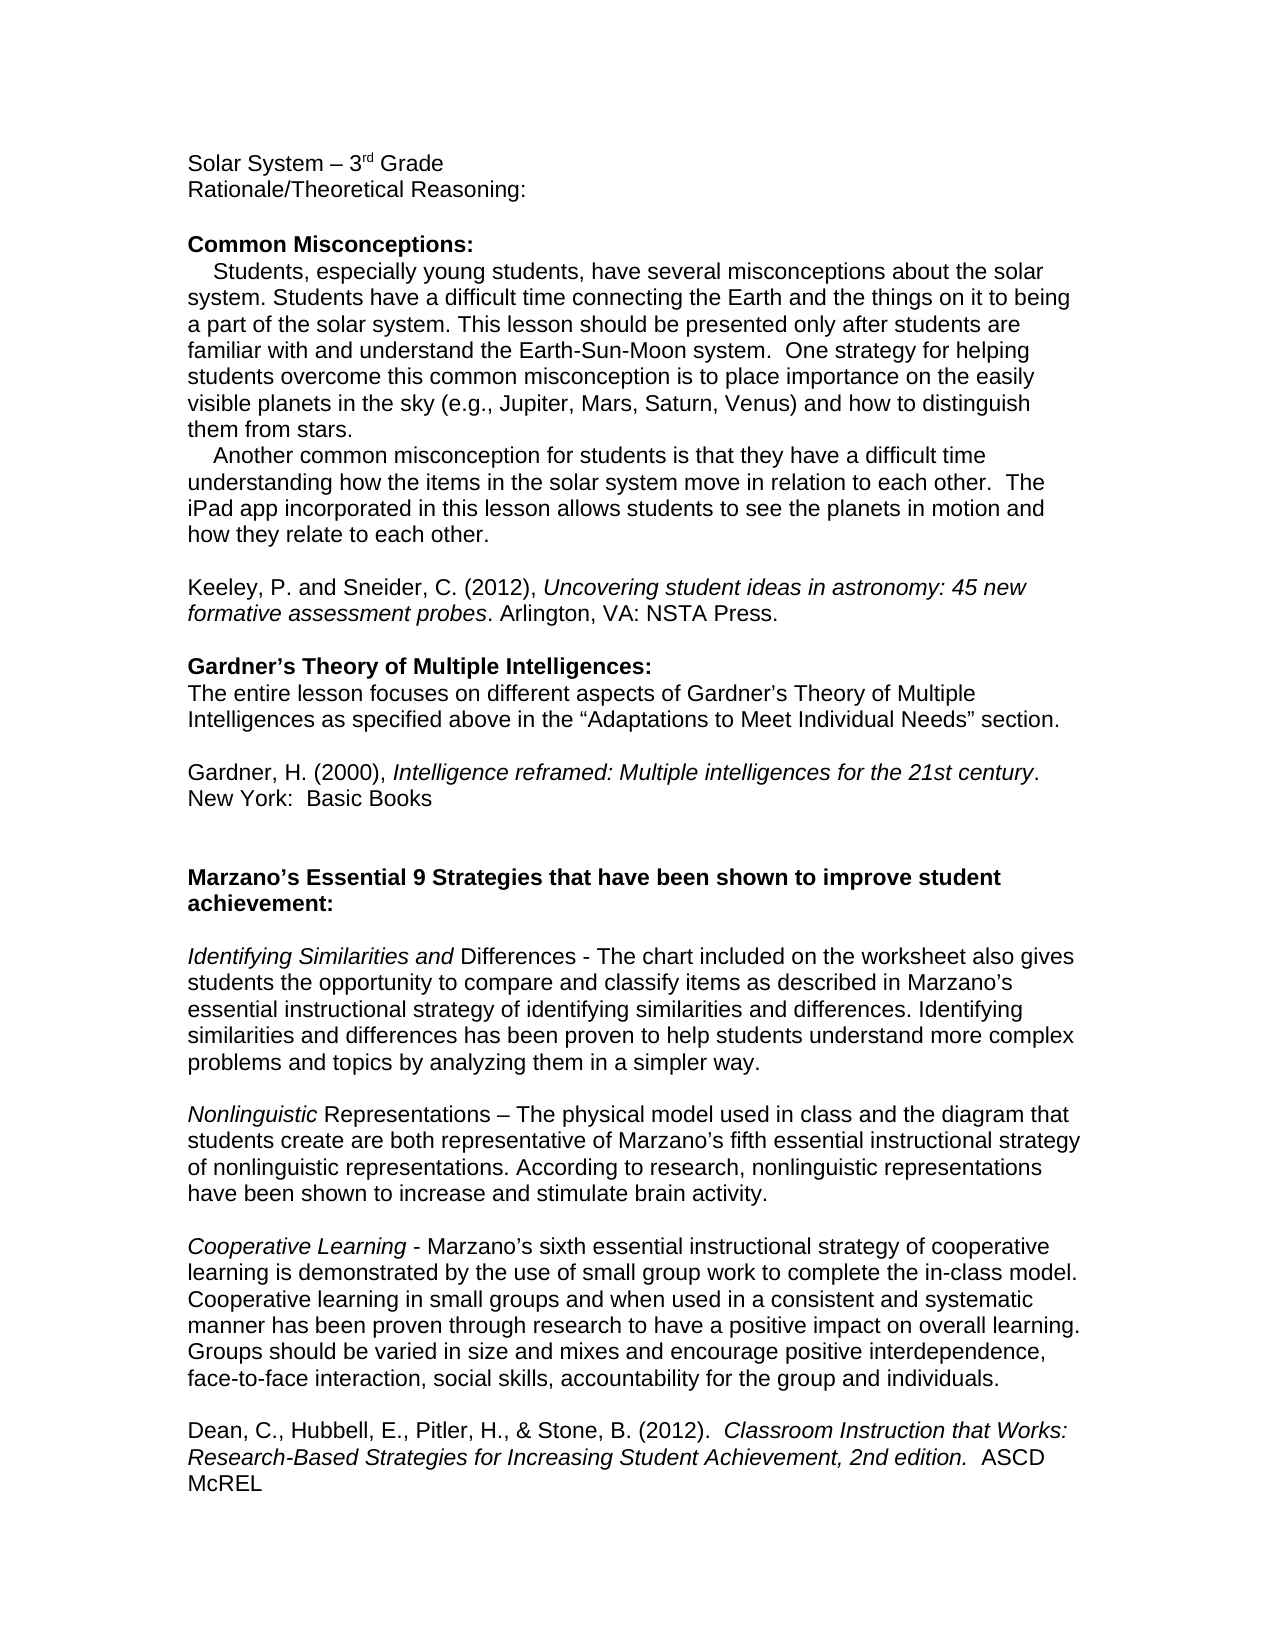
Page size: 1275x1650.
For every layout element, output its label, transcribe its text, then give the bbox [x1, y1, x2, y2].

text Cooperative Learning - Marzano’s sixth essential instructional strategy of cooperative learning is demonstrated by the use of small group work to complete the in-class model. Cooperative learning in small groups and when used in a consistent and systematic manner has been proven through research to have a positive impact on overall learning. Groups should be varied in size and mixes and encourage positive interdependence, face-to-face interaction, social skills, accountability for the group and individuals. [187, 1233, 1087, 1391]
text The entire lesson focuses on different aspects of Gardner’s Theory of Multiple Intelligences as specified above in the “Adaptations to Meet Individual Needs” section. [187, 679, 1087, 732]
text Common Misconceptions: [187, 231, 1087, 258]
text Another common misconception for students is that they have a difficult time understanding how the items in the solar system move in relation to each other. The iPad app incorporated in this lesson allows students to see the planets in motion and how they relate to each other. [187, 442, 1087, 548]
text Students, especially young students, have several misconceptions about the solar system. Students have a difficult time connecting the Earth and the things on it to being a part of the solar system. This lesson should be presented only after students are familiar with and understand the Earth-Sun-Moon system. One strategy for helping students overcome this common misconception is to place importance on the easily visible planets in the sky (e.g., Jupiter, Mars, Saturn, Venus) and how to distinguish them from stars. [187, 258, 1087, 442]
text Identifying Similarities and Differences - The chart included on the worksheet also gives students the opportunity to compare and classify items as described in Marzano’s essential instructional strategy of identifying similarities and differences. Identifying similarities and differences has been proven to help students understand more complex problems and topics by analyzing them in a simpler way. [187, 943, 1087, 1075]
text Nonlinguistic Representations – The physical model used in class and the diagram that students create are both representative of Marzano’s fifth essential instructional strategy of nonlinguistic representations. According to research, nonlinguistic representations have been shown to increase and stimulate brain activity. [187, 1101, 1087, 1233]
text Rationale/Theoretical Reasoning: [187, 176, 1087, 203]
text Marzano’s Essential 9 Strategies that have been shown to improve student achievement: [187, 864, 1087, 917]
text Gardner’s Theory of Multiple Intelligences: [187, 653, 1087, 679]
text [187, 1417, 1087, 1496]
text Gardner, H. (2000), Intelligence reframed: Multiple intelligences for the 21st century. New York: Basic Books [187, 758, 1087, 811]
text Keeley, P. and Sneider, C. (2012), Uncovering student ideas in astronomy: 45 new formative assessment probes. Arlington, VA: NSTA Press. [778, 574, 1087, 627]
text Solar System – 3rd Grade [187, 150, 1087, 176]
